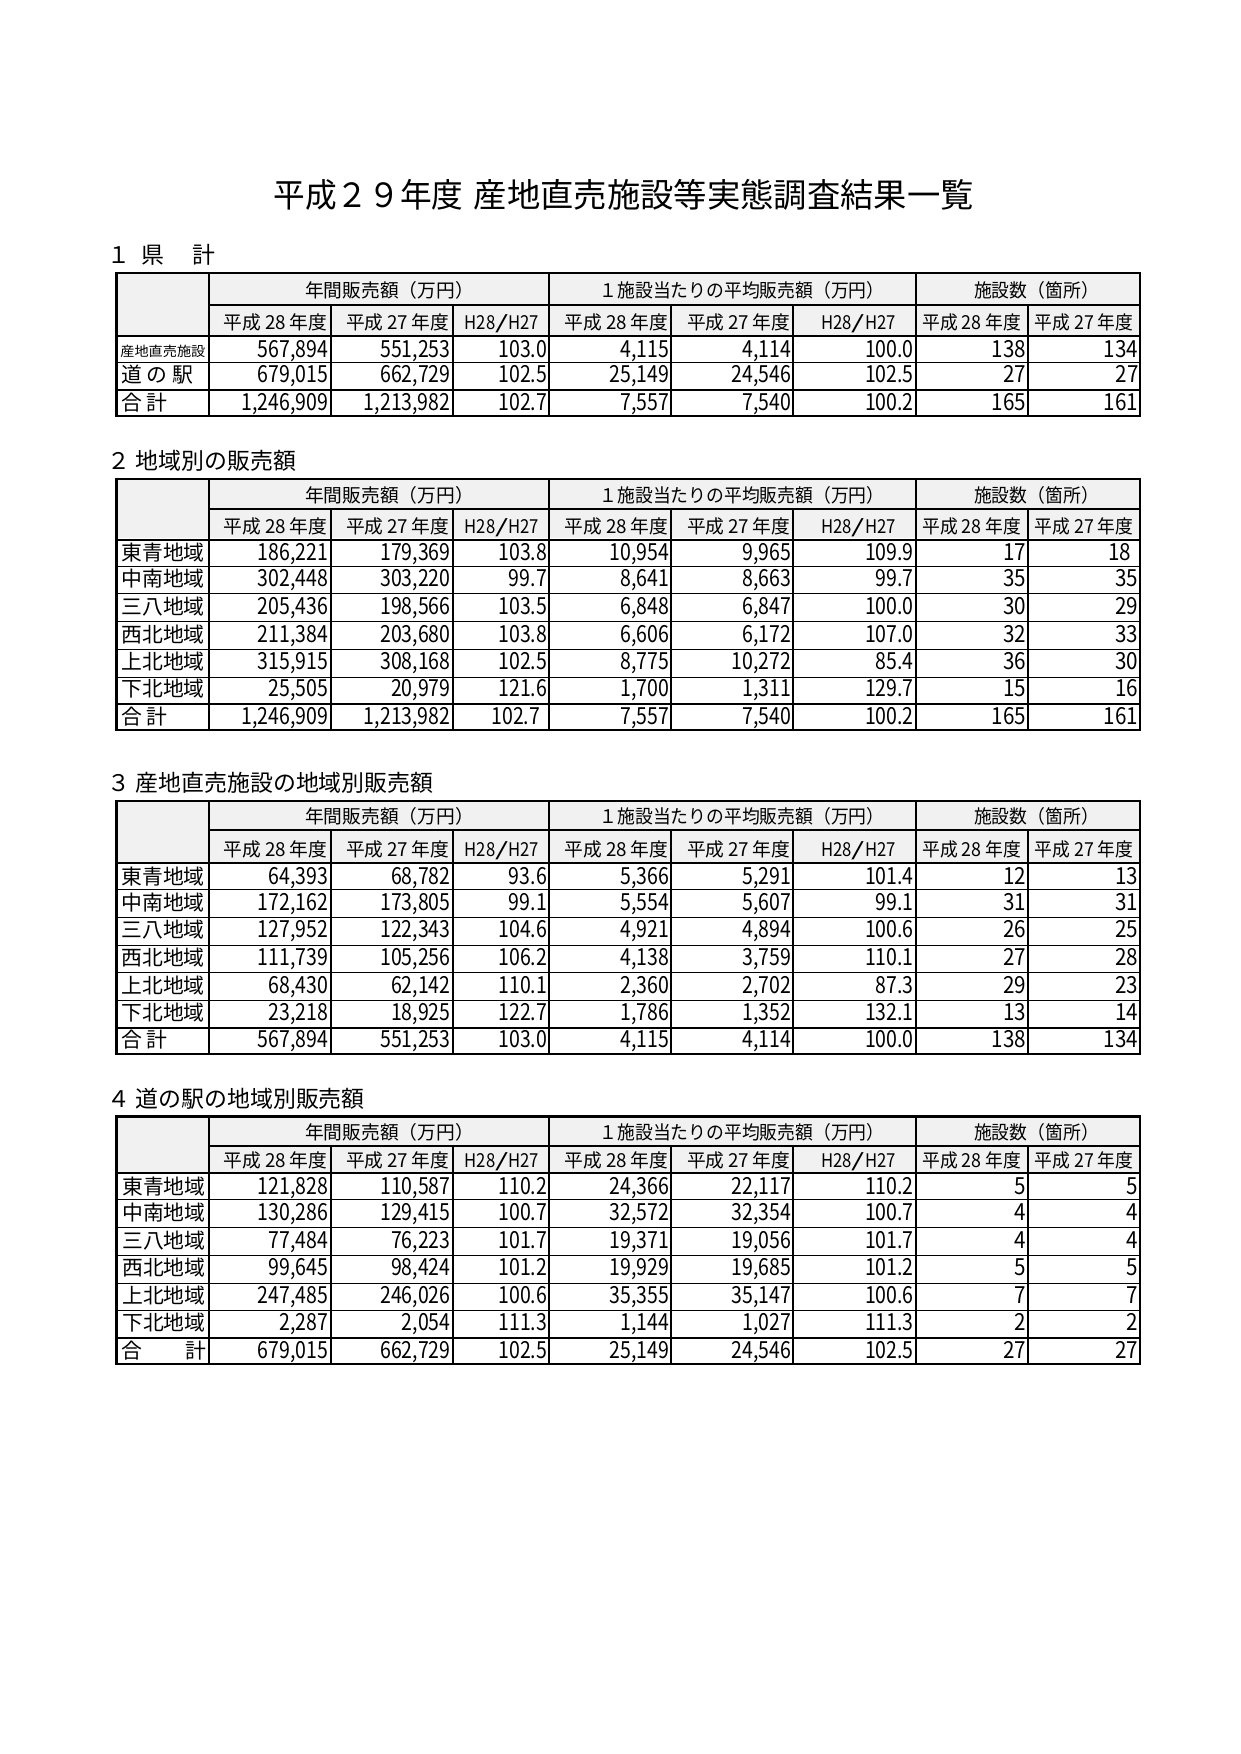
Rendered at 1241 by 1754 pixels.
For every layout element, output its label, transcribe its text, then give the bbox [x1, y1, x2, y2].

table_cell 平成27年度 [1029, 306, 1139, 335]
table_cell 127,952 [210, 918, 330, 944]
table_cell 1,786 [550, 1001, 670, 1027]
table_cell 7,540 [672, 391, 792, 415]
table_cell 13 [917, 1001, 1027, 1027]
table_cell 85.4 [794, 650, 915, 676]
table_cell 5 [917, 1256, 1027, 1282]
table_cell 35 [1029, 567, 1139, 593]
table_cell 99,645 [210, 1256, 330, 1282]
table_cell 三八地域 [118, 1228, 208, 1255]
table_cell 10,272 [672, 650, 792, 676]
table_cell 102.7 [454, 391, 548, 415]
table_cell 68,430 [210, 973, 330, 1000]
table_cell 551,253 [332, 337, 452, 362]
table_cell 161 [1029, 705, 1139, 729]
table_cell 道 の 駅 [118, 363, 208, 389]
table_cell 産地直売施設 [118, 337, 208, 362]
table_cell 9,965 [672, 541, 792, 566]
table_cell 173,805 [332, 890, 452, 917]
table_cell 62,142 [332, 973, 452, 1000]
table_cell 30 [917, 594, 1027, 621]
table_cell 4 [1029, 1228, 1139, 1255]
table_cell 101.2 [454, 1256, 548, 1282]
table_cell 211,384 [210, 622, 330, 649]
table_cell 308,168 [332, 650, 452, 676]
table_cell 4 [917, 1228, 1027, 1255]
table_cell 上北地域 [118, 973, 208, 1000]
table_header １施設当たりの平均販売額（万円） [550, 274, 915, 304]
table_cell 102.5 [454, 1339, 548, 1363]
table_cell 合 計 [118, 1339, 208, 1363]
table_cell 104.6 [454, 918, 548, 944]
table_cell 134 [1029, 337, 1139, 362]
table_cell 4,921 [550, 918, 670, 944]
table_cell 100.0 [794, 337, 915, 362]
table_cell 35 [917, 567, 1027, 593]
table_cell 7,557 [550, 705, 670, 729]
table_header 施設数（箇所） [917, 480, 1139, 508]
table_header 年間販売額（万円） [210, 1118, 548, 1145]
table_cell 平成27年度 [672, 510, 792, 538]
table_cell 24,366 [550, 1174, 670, 1199]
table_cell H28/H27 [454, 306, 548, 335]
table_cell 110.1 [454, 973, 548, 1000]
table_cell 平成28年度 [917, 306, 1027, 335]
table_cell 205,436 [210, 594, 330, 621]
table_cell 99.1 [794, 890, 915, 917]
table_cell 22,117 [672, 1174, 792, 1199]
table_cell 100.6 [794, 918, 915, 944]
table_cell 2,287 [210, 1311, 330, 1337]
table_cell 101.7 [794, 1228, 915, 1255]
table_cell H28/H27 [454, 510, 548, 538]
table_cell 121,828 [210, 1174, 330, 1199]
table_cell 100.7 [794, 1200, 915, 1227]
table_cell 合 計 [118, 705, 208, 729]
table_cell 19,371 [550, 1228, 670, 1255]
table_cell 198,566 [332, 594, 452, 621]
table_cell 6,172 [672, 622, 792, 649]
table_cell 100.6 [794, 1284, 915, 1310]
table_cell 3,759 [672, 946, 792, 972]
table_cell 567,894 [210, 1029, 330, 1053]
table_header [118, 802, 208, 862]
table_cell 5,291 [672, 864, 792, 889]
table_cell 24,546 [672, 363, 792, 389]
table_cell 平成28年度 [210, 306, 330, 335]
table_cell 平成28年度 [550, 306, 670, 335]
table_cell 31 [917, 890, 1027, 917]
table_cell 1,700 [550, 678, 670, 703]
table_cell 4 [1029, 1200, 1139, 1227]
table_header 年間販売額（万円） [210, 274, 548, 304]
table_cell 19,685 [672, 1256, 792, 1282]
table_cell 4,138 [550, 946, 670, 972]
table_cell 101.7 [454, 1228, 548, 1255]
table_cell 16 [1029, 678, 1139, 703]
table_cell 平成28年度 [550, 510, 670, 538]
table_cell 186,221 [210, 541, 330, 566]
table_cell 662,729 [332, 1339, 452, 1363]
table_cell 33 [1029, 622, 1139, 649]
table_cell 平成28年度 [210, 831, 330, 862]
table_cell 5,607 [672, 890, 792, 917]
table_cell 315,915 [210, 650, 330, 676]
table_cell 平成27年度 [1029, 1147, 1139, 1172]
table_cell 32,354 [672, 1200, 792, 1227]
table_cell 8,775 [550, 650, 670, 676]
table_cell 上北地域 [118, 650, 208, 676]
table_cell 8,641 [550, 567, 670, 593]
table_cell 4,114 [672, 337, 792, 362]
table_cell 103.8 [454, 541, 548, 566]
table_cell 551,253 [332, 1029, 452, 1053]
table_cell 4,115 [550, 1029, 670, 1053]
table_cell 平成27年度 [672, 1147, 792, 1172]
table_cell 6,847 [672, 594, 792, 621]
table_cell H28/H27 [454, 1147, 548, 1172]
table_header [118, 274, 208, 335]
table_cell 27 [917, 1339, 1027, 1363]
table_cell H28/H27 [794, 510, 915, 538]
table_cell 102.7 [454, 705, 548, 729]
table_cell 134 [1029, 1029, 1139, 1053]
table_cell 110.2 [454, 1174, 548, 1199]
table_cell 中南地域 [118, 890, 208, 917]
table_cell H28/H27 [794, 831, 915, 862]
table_cell 25,149 [550, 1339, 670, 1363]
table_cell 8,663 [672, 567, 792, 593]
table_cell 東青地域 [118, 864, 208, 889]
table_cell 19,929 [550, 1256, 670, 1282]
table_cell 平成28年度 [550, 1147, 670, 1172]
table_cell 17 [917, 541, 1027, 566]
table_cell 32 [917, 622, 1027, 649]
table_cell 138 [917, 337, 1027, 362]
table_header 年間販売額（万円） [210, 802, 548, 829]
table_cell 662,729 [332, 363, 452, 389]
table_cell 26 [917, 918, 1027, 944]
table_cell 西北地域 [118, 946, 208, 972]
table_cell 東青地域 [118, 1174, 208, 1199]
table_cell 1,144 [550, 1311, 670, 1337]
table_cell 31 [1029, 890, 1139, 917]
table_cell 567,894 [210, 337, 330, 362]
table_cell 1,246,909 [210, 705, 330, 729]
table_cell 三八地域 [118, 594, 208, 621]
table_cell 下北地域 [118, 678, 208, 703]
table_cell 76,223 [332, 1228, 452, 1255]
table_cell 下北地域 [118, 1001, 208, 1027]
table_cell 179,369 [332, 541, 452, 566]
table_cell 68,782 [332, 864, 452, 889]
table_cell 平成27年度 [672, 831, 792, 862]
table_cell 7,557 [550, 391, 670, 415]
table_cell 1,213,982 [332, 391, 452, 415]
table_cell 109.9 [794, 541, 915, 566]
table_cell 130,286 [210, 1200, 330, 1227]
table_cell 102.5 [794, 1339, 915, 1363]
table_cell 下北地域 [118, 1311, 208, 1337]
table_cell 4,114 [672, 1029, 792, 1053]
table_cell 12 [917, 864, 1027, 889]
table_cell 7,540 [672, 705, 792, 729]
table_cell 4,115 [550, 337, 670, 362]
table_cell 23 [1029, 973, 1139, 1000]
text 平成２９年度 産地直売施設等実態調査結果一覧 [273, 169, 1155, 217]
table_cell 122.7 [454, 1001, 548, 1027]
table_cell 110.1 [794, 946, 915, 972]
table_cell 165 [917, 705, 1027, 729]
table_cell 29 [917, 973, 1027, 1000]
table_header 施設数（箇所） [917, 802, 1139, 829]
table_cell 合 計 [118, 391, 208, 415]
table_cell 103.5 [454, 594, 548, 621]
table_cell 平成27年度 [332, 831, 452, 862]
table_cell 2,702 [672, 973, 792, 1000]
table_cell 15 [917, 678, 1027, 703]
table_cell 平成27年度 [332, 1147, 452, 1172]
table_cell 32,572 [550, 1200, 670, 1227]
table_cell 平成27年度 [332, 510, 452, 538]
table_cell 110,587 [332, 1174, 452, 1199]
table_cell 121.6 [454, 678, 548, 703]
table_cell 101.2 [794, 1256, 915, 1282]
table_header 施設数（箇所） [917, 274, 1139, 304]
table_cell 4 [917, 1200, 1027, 1227]
table_cell 平成28年度 [917, 1147, 1027, 1172]
table_cell 5 [917, 1174, 1027, 1199]
table_cell 29 [1029, 594, 1139, 621]
table_cell 平成28年度 [210, 510, 330, 538]
table_cell 103.0 [454, 1029, 548, 1053]
table_cell 105,256 [332, 946, 452, 972]
table_cell 平成27年度 [672, 306, 792, 335]
table_cell 110.2 [794, 1174, 915, 1199]
table_cell 三八地域 [118, 918, 208, 944]
table_cell 165 [917, 391, 1027, 415]
table_cell 99.1 [454, 890, 548, 917]
table_cell 2,360 [550, 973, 670, 1000]
table_cell 27 [917, 363, 1027, 389]
table_cell 平成27年度 [1029, 510, 1139, 538]
table_cell 東青地域 [118, 541, 208, 566]
table_cell 64,393 [210, 864, 330, 889]
table_cell 107.0 [794, 622, 915, 649]
text ４ 道の駅の地域別販売額 [107, 1081, 1155, 1114]
table_cell 679,015 [210, 1339, 330, 1363]
table_cell 111,739 [210, 946, 330, 972]
table_cell 10,954 [550, 541, 670, 566]
table_cell 平成27年度 [1029, 831, 1139, 862]
table_cell 111.3 [454, 1311, 548, 1337]
table_cell 138 [917, 1029, 1027, 1053]
table_cell 合 計 [118, 1029, 208, 1053]
table_cell 6,606 [550, 622, 670, 649]
table_cell H28/H27 [794, 306, 915, 335]
table_cell 18 [1029, 541, 1139, 566]
table_header １施設当たりの平均販売額（万円） [550, 1118, 915, 1145]
table_cell H28/H27 [794, 1147, 915, 1172]
table_cell 100.2 [794, 705, 915, 729]
table_cell 平成28年度 [917, 510, 1027, 538]
table_header １施設当たりの平均販売額（万円） [550, 802, 915, 829]
table_cell 5,366 [550, 864, 670, 889]
table_cell 西北地域 [118, 622, 208, 649]
table_cell 5 [1029, 1256, 1139, 1282]
table_cell 129.7 [794, 678, 915, 703]
table_cell 5 [1029, 1174, 1139, 1199]
table_cell 2,054 [332, 1311, 452, 1337]
table_header １施設当たりの平均販売額（万円） [550, 480, 915, 508]
table_cell 5,554 [550, 890, 670, 917]
table_cell 679,015 [210, 363, 330, 389]
table_header 年間販売額（万円） [210, 480, 548, 508]
table_cell 1,246,909 [210, 391, 330, 415]
table_cell 103.0 [454, 337, 548, 362]
table_cell 1,213,982 [332, 705, 452, 729]
text ２ 地域別の販売額 [107, 443, 1155, 476]
table_cell 2 [1029, 1311, 1139, 1337]
table_cell 99.7 [794, 567, 915, 593]
table_cell 25 [1029, 918, 1139, 944]
table_cell 246,026 [332, 1284, 452, 1310]
table_cell 77,484 [210, 1228, 330, 1255]
table_cell 102.5 [794, 363, 915, 389]
table_cell 中南地域 [118, 1200, 208, 1227]
table_cell 7 [1029, 1284, 1139, 1310]
table_cell 100.7 [454, 1200, 548, 1227]
table_cell 98,424 [332, 1256, 452, 1282]
table_cell 101.4 [794, 864, 915, 889]
table_cell 35,147 [672, 1284, 792, 1310]
table_cell 中南地域 [118, 567, 208, 593]
table_cell 上北地域 [118, 1284, 208, 1310]
table_cell 25,149 [550, 363, 670, 389]
table_cell 100.6 [454, 1284, 548, 1310]
table_cell 27 [1029, 363, 1139, 389]
table_cell 平成28年度 [550, 831, 670, 862]
table_cell 100.0 [794, 594, 915, 621]
table_cell 247,485 [210, 1284, 330, 1310]
table_cell 2 [917, 1311, 1027, 1337]
table_cell 平成28年度 [917, 831, 1027, 862]
table_cell 23,218 [210, 1001, 330, 1027]
table_cell 24,546 [672, 1339, 792, 1363]
table_cell 302,448 [210, 567, 330, 593]
table_cell 14 [1029, 1001, 1139, 1027]
table_cell 87.3 [794, 973, 915, 1000]
table_cell 6,848 [550, 594, 670, 621]
table_cell 27 [1029, 1339, 1139, 1363]
table_cell 99.7 [454, 567, 548, 593]
text ３ 産地直売施設の地域別販売額 [107, 765, 1155, 798]
table_header [118, 1118, 208, 1172]
table_cell 西北地域 [118, 1256, 208, 1282]
table_cell 103.8 [454, 622, 548, 649]
table_cell 平成27年度 [332, 306, 452, 335]
table_cell 122,343 [332, 918, 452, 944]
table_cell 1,311 [672, 678, 792, 703]
table_cell 106.2 [454, 946, 548, 972]
table_cell 102.5 [454, 363, 548, 389]
table_cell 100.2 [794, 391, 915, 415]
table_cell 平成28年度 [210, 1147, 330, 1172]
table_cell 1,352 [672, 1001, 792, 1027]
table_cell H28/H27 [454, 831, 548, 862]
table_cell 172,162 [210, 890, 330, 917]
table_cell 35,355 [550, 1284, 670, 1310]
table_cell 132.1 [794, 1001, 915, 1027]
table_cell 102.5 [454, 650, 548, 676]
table_cell 28 [1029, 946, 1139, 972]
table_cell 111.3 [794, 1311, 915, 1337]
table_cell 1,027 [672, 1311, 792, 1337]
table_cell 4,894 [672, 918, 792, 944]
table_cell 13 [1029, 864, 1139, 889]
text １ 県 計 [107, 237, 1155, 270]
table_header [118, 480, 208, 538]
table_cell 20,979 [332, 678, 452, 703]
table_cell 100.0 [794, 1029, 915, 1053]
table_cell 19,056 [672, 1228, 792, 1255]
table_cell 27 [917, 946, 1027, 972]
table_cell 161 [1029, 391, 1139, 415]
table_cell 129,415 [332, 1200, 452, 1227]
table_cell 36 [917, 650, 1027, 676]
table_cell 25,505 [210, 678, 330, 703]
table_cell 7 [917, 1284, 1027, 1310]
table_cell 18,925 [332, 1001, 452, 1027]
table_header 施設数（箇所） [917, 1118, 1139, 1145]
table_cell 93.6 [454, 864, 548, 889]
table_cell 303,220 [332, 567, 452, 593]
table_cell 203,680 [332, 622, 452, 649]
table_cell 30 [1029, 650, 1139, 676]
